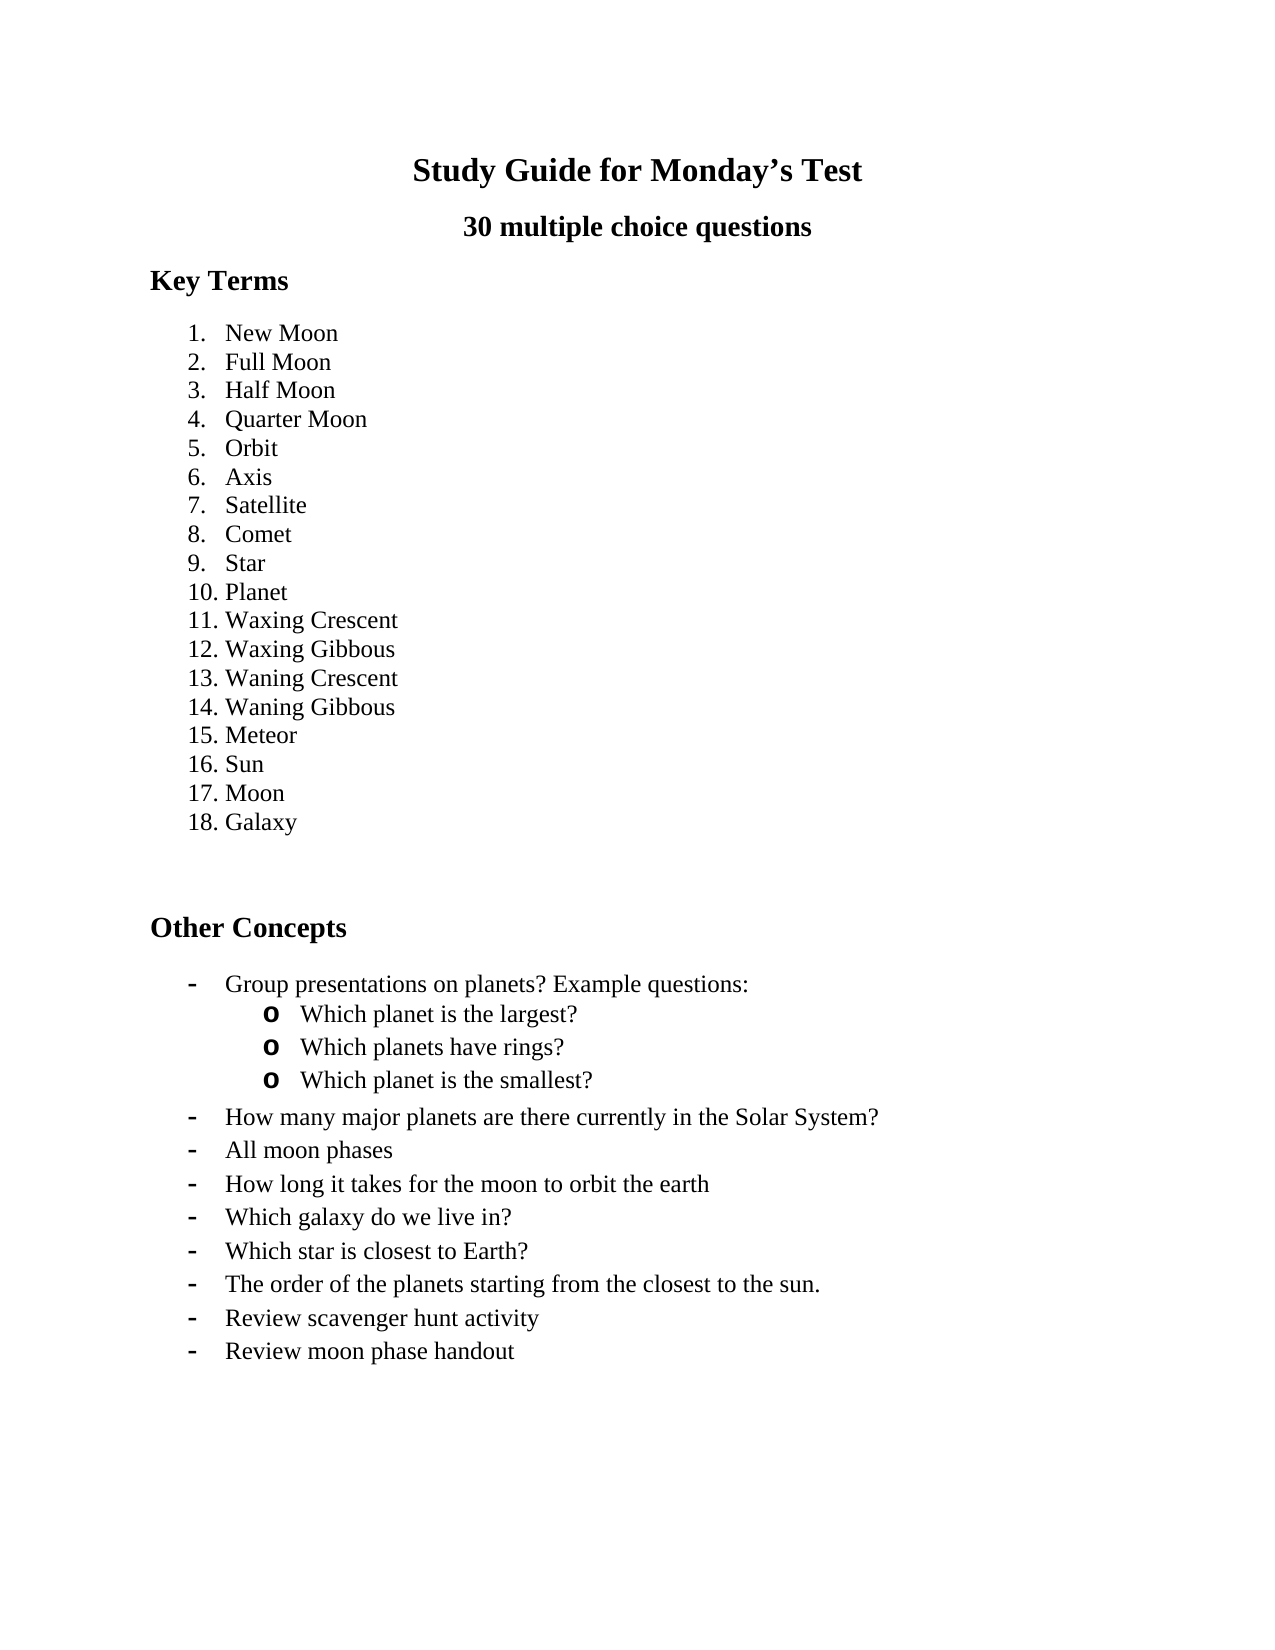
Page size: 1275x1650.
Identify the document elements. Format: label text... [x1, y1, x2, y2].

list Comet [187, 519, 1125, 548]
list Half Moon [187, 375, 1125, 404]
list How long it takes for the moon to orbit the earth [187, 1165, 1125, 1198]
list Which planets have rings? [262, 1032, 1125, 1064]
list Moon [187, 778, 1125, 807]
list The order of the planets starting from the closest to the sun. [187, 1265, 1125, 1299]
list Galaxy [187, 807, 1125, 835]
list Waxing Gibbous [187, 634, 1125, 663]
list Group presentations on planets? Example questions: [187, 965, 1125, 998]
list How many major planets are there currently in the Solar System? [187, 1098, 1125, 1131]
text Study Guide for Monday’s Test [150, 150, 1125, 188]
list All moon phases [187, 1131, 1125, 1165]
list Which planet is the smallest? [262, 1064, 1125, 1098]
list Orbit [187, 433, 1125, 462]
list New Moon [187, 318, 1125, 347]
list Waxing Crescent [187, 605, 1125, 634]
list Review moon phase handout [187, 1332, 1125, 1366]
list Star [187, 548, 1125, 577]
list Axis [187, 462, 1125, 490]
text Other Concepts [150, 911, 1125, 944]
list Review scavenger hunt activity [187, 1299, 1125, 1332]
list Which galaxy do we live in? [187, 1198, 1125, 1232]
list Full Moon [187, 347, 1125, 375]
list Waning Crescent [187, 663, 1125, 692]
list Planet [187, 577, 1125, 605]
list Waning Gibbous [187, 692, 1125, 720]
list Meteor [187, 720, 1125, 749]
text 30 multiple choice questions [150, 209, 1125, 243]
list Satellite [187, 490, 1125, 519]
list Which star is closest to Earth? [187, 1232, 1125, 1265]
list Sun [187, 749, 1125, 778]
list Which planet is the largest? [262, 998, 1125, 1032]
list Quarter Moon [187, 404, 1125, 433]
text Key Terms [150, 263, 1125, 297]
